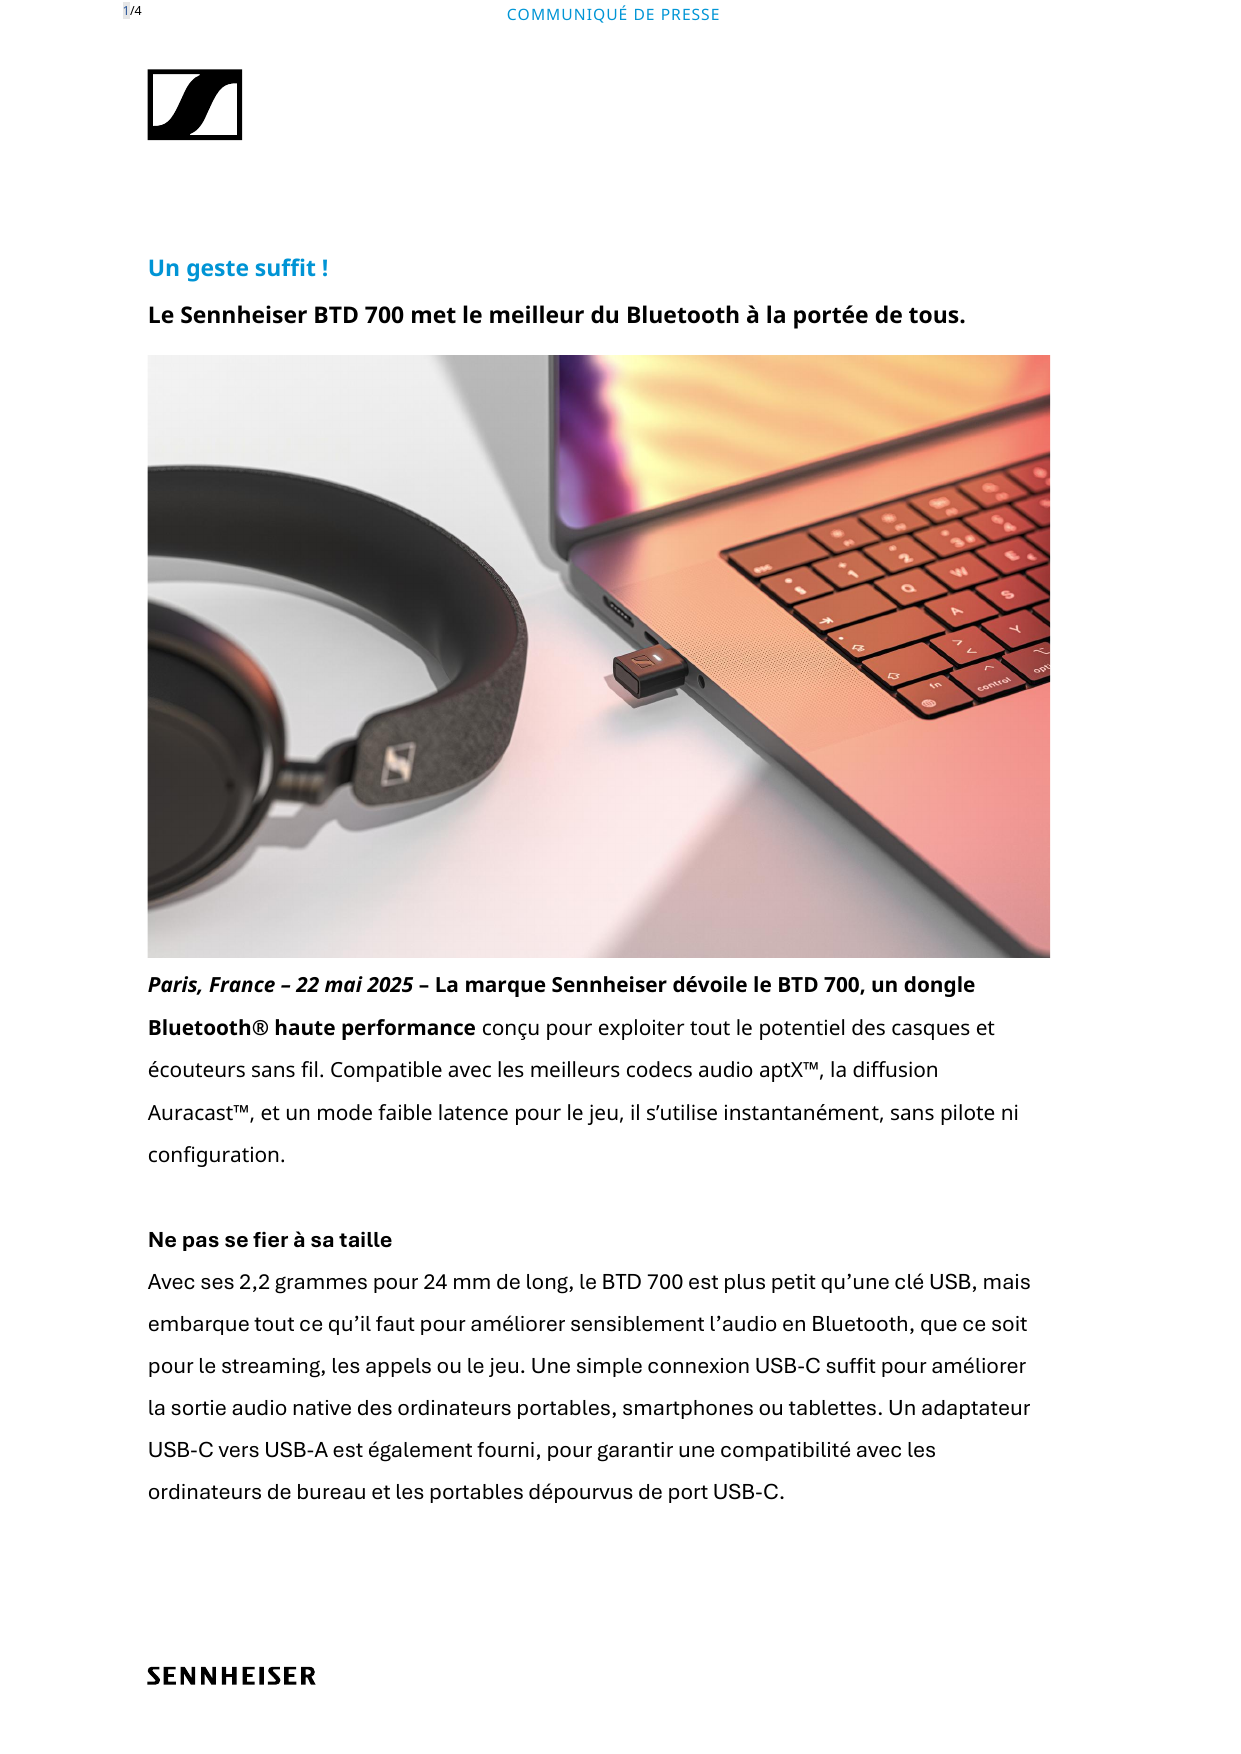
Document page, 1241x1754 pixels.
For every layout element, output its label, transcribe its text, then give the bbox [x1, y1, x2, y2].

text Paris, France – 22 mai 2025 – La marque Sennheiser dévoile le BTD 700, un dongle Bluetooth® haute performance conçu pour exploiter tout le potentiel des casques et écouteurs sans fil. Compatible avec les meilleurs codecs audio aptX™, la diffusion Auracast™, et un mode faible latence pour le jeu, il s’utilise instantanément, sans pilote ni configuration. [148, 970, 1050, 1169]
text Un geste suffit ! [148, 252, 1050, 283]
text Ne pas se fier à sa taille Avec ses 2,2 grammes pour 24 mm de long, le BTD 700 est plus petit qu’une clé USB, mais embarque tout ce qu’il faut pour améliorer sensiblement l’audio en Bluetooth, que ce soit pour le streaming, les appels ou le jeu. Une simple connexion USB-C suffit pour améliorer la sortie audio native des ordinateurs portables, smartphones ou tablettes. Un adaptateur USB-C vers USB-A est également fourni, pour garantir une compatibilité avec les ordinateurs de bureau et les portables dépourvus de port USB-C. [148, 1226, 1050, 1506]
text Le Sennheiser BTD 700 met le meilleur du Bluetooth à la portée de tous. [148, 299, 1050, 355]
picture [147, 355, 1050, 958]
